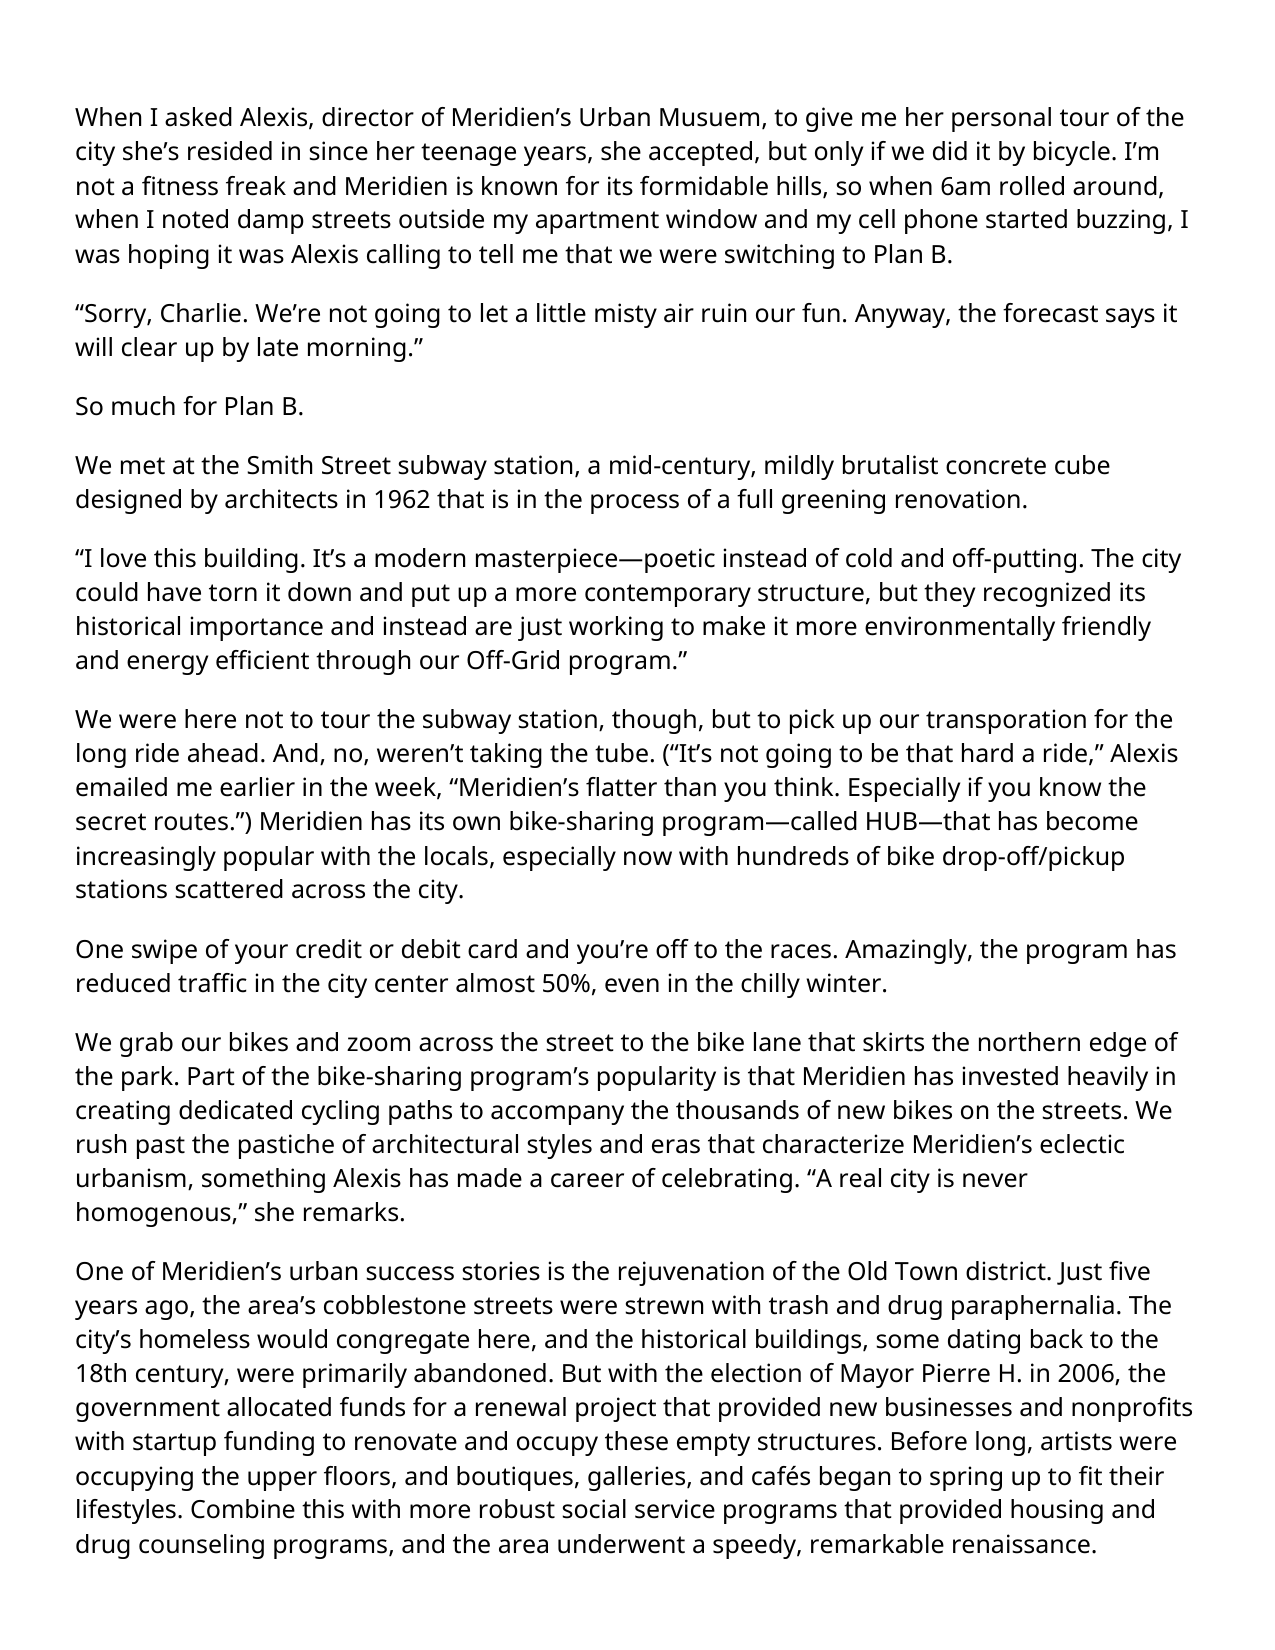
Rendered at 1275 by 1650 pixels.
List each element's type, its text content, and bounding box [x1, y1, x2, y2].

text One swipe of your credit or debit card and you’re off to the races. Amazingly, the program has reduced traffic in the city center almost 50%, even in the chilly winter. [75, 931, 1200, 999]
text So much for Plan B. [75, 388, 1200, 422]
text “I love this building. It’s a modern masterpiece—poetic instead of cold and off-putting. The city could have torn it down and put up a more contemporary structure, but they recognized its historical importance and instead are just working to make it more environmentally friendly and energy efficient through our Off-Grid program.” [75, 541, 1200, 677]
text One of Meridien’s urban success stories is the rejuvenation of the Old Town district. Just five years ago, the area’s cobblestone streets were strewn with trash and drug paraphernalia. The city’s homeless would congregate here, and the historical buildings, some dating back to the 18th century, were primarily abandoned. But with the election of Mayor Pierre H. in 2006, the government allocated funds for a renewal project that provided new businesses and nonprofits with startup funding to renovate and occupy these empty structures. Before long, artists were occupying the upper floors, and boutiques, galleries, and cafés began to spring up to fit their lifestyles. Combine this with more robust social service programs that provided housing and drug counseling programs, and the area underwent a speedy, remarkable renaissance. [75, 1254, 1200, 1560]
text “Sorry, Charlie. We’re not going to let a little misty air ruin our fun. Anyway, the forecast says it will clear up by late morning.” [75, 295, 1200, 363]
text When I asked Alexis, director of Meridien’s Urban Musuem, to give me her personal tour of the city she’s resided in since her teenage years, she accepted, but only if we did it by bicycle. I’m not a fitness freak and Meridien is known for its formidable hills, so when 6am rolled around, when I noted damp streets outside my apartment window and my cell phone started buzzing, I was hoping it was Alexis calling to tell me that we were switching to Plan B. [75, 100, 1200, 270]
text We were here not to tour the subway station, though, but to pick up our transporation for the long ride ahead. And, no, weren’t taking the tube. (“It’s not going to be that hard a ride,” Alexis emailed me earlier in the week, “Meridien’s flatter than you think. Especially if you know the secret routes.”) Meridien has its own bike-sharing program—called HUB—that has become increasingly popular with the locals, especially now with hundreds of bike drop-off/pickup stations scattered across the city. [75, 702, 1200, 906]
text We grab our bikes and zoom across the street to the bike lane that skirts the northern edge of the park. Part of the bike-sharing program’s popularity is that Meridien has invested heavily in creating dedicated cycling paths to accompany the thousands of new bikes on the streets. We rush past the pastiche of architectural styles and eras that characterize Meridien’s eclectic urbanism, something Alexis has made a career of celebrating. “A real city is never homogenous,” she remarks. [75, 1024, 1200, 1229]
text We met at the Smith Street subway station, a mid-century, mildly brutalist concrete cube designed by architects in 1962 that is in the process of a full greening renovation. [75, 447, 1200, 516]
